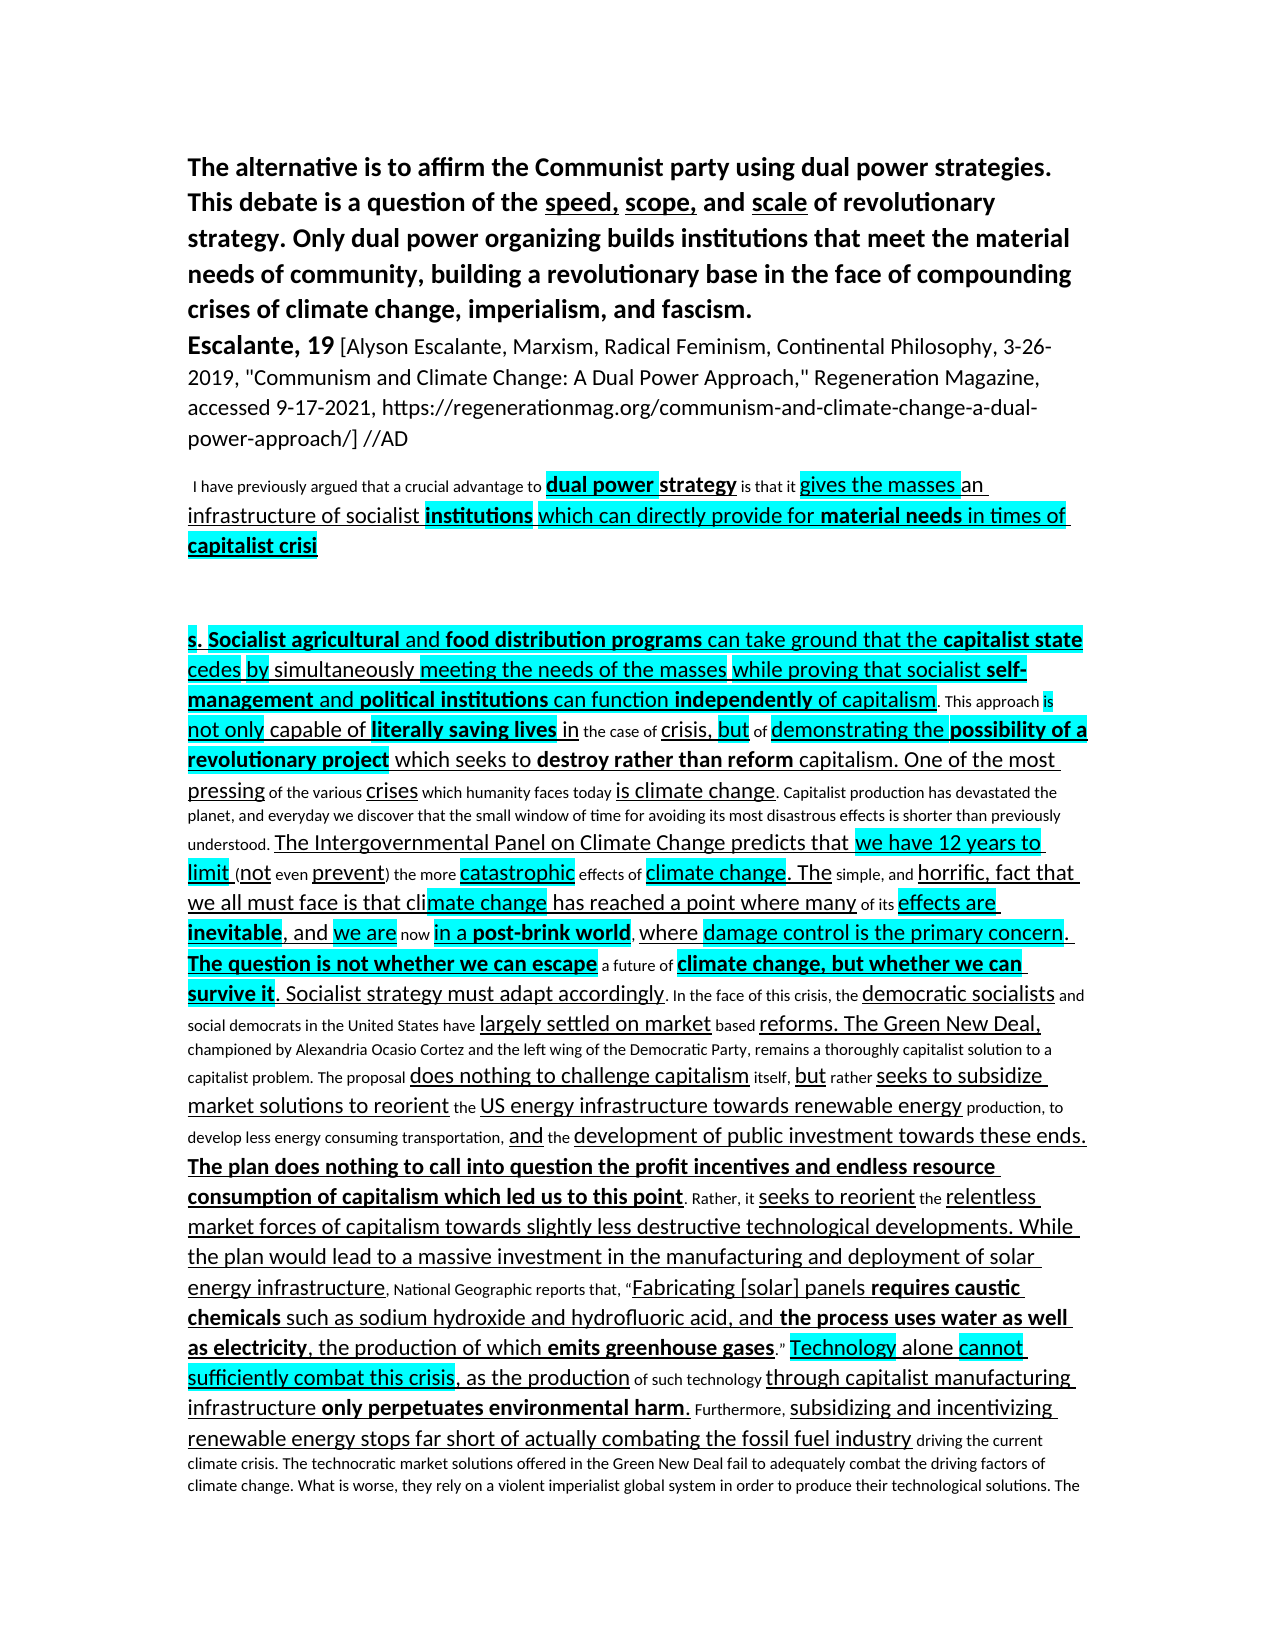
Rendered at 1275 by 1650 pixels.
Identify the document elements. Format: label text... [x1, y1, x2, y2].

subtitle The alternative is to affirm the Communist party using dual power strategies. This debate is a question of the speed, scope, and scale of revolutionary strategy. Only dual power organizing builds institutions that meet the material needs of community, building a revolutionary base in the face of compounding crises of climate change, imperialism, and fascism. [187, 150, 1087, 326]
text I have previously argued that a crucial advantage to dual power strategy is that it gives the masses an infrastructure of socialist institutions which can directly provide for material needs in times of capitalist crisi [187, 471, 1087, 559]
text Escalante, 19 [Alyson Escalante, Marxism, Radical Feminism, Continental Philosophy, 3-26-2019, "Communism and Climate Change: A Dual Power Approach," Regeneration Magazine, accessed 9-17-2021, https://regenerationmag.org/communism-and-climate-change-a-dual-power-approach/] //AD [187, 328, 1087, 452]
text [187, 625, 1087, 1496]
